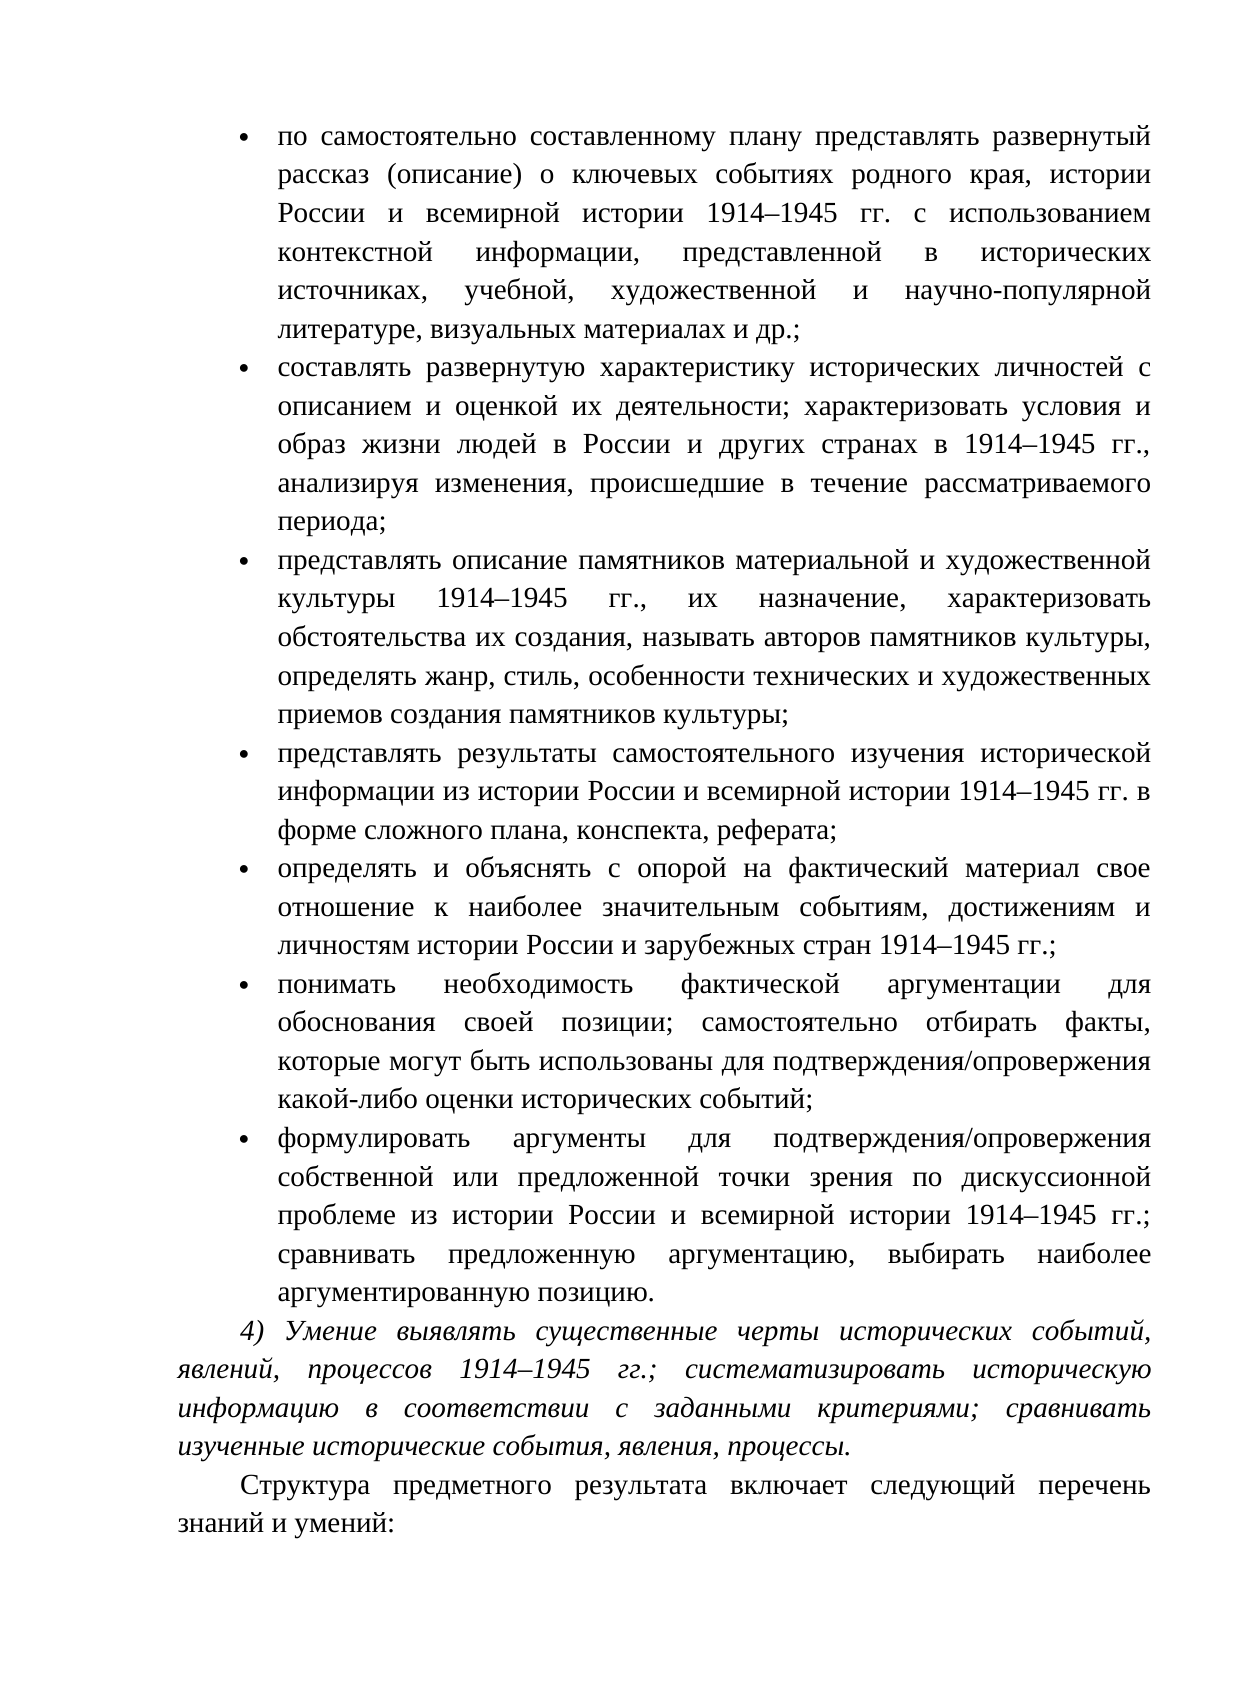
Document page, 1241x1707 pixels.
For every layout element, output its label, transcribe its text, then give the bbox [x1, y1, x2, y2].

list понимать необходимость фактической аргументации для обоснования своей позиции; самостоятельно отбирать факты, которые могут быть использованы для подтверждения/опровержения какой-либо оценки исторических событий; [240, 966, 1152, 1115]
list представлять результаты самостоятельного изучения исторической информации из истории России и всемирной истории 1914–1945 гг. в форме сложного плана, конспекта, реферата; [240, 735, 1152, 845]
text 4) Умение выявлять существенные черты исторических событий, явлений, процессов 1914–1945 гг.; систематизировать историческую информацию в соответствии с заданными критериями; сравнивать изученные исторические события, явления, процессы. [177, 1313, 1152, 1462]
list по самостоятельно составленному плану представлять развернутый рассказ (описание) о ключевых событиях родного края, истории России и всемирной истории 1914–1945 гг. с использованием контекстной информации, представленной в исторических источниках, учебной, художественной и научно-популярной литературе, визуальных материалах и др.; [240, 118, 1152, 344]
list формулировать аргументы для подтверждения/опровержения собственной или предложенной точки зрения по дискуссионной проблеме из истории России и всемирной истории 1914–1945 гг.; сравнивать предложенную аргументацию, выбирать наиболее аргументированную позицию. [240, 1120, 1152, 1308]
list представлять описание памятников материальной и художественной культуры 1914–1945 гг., их назначение, характеризовать обстоятельства их создания, называть авторов памятников культуры, определять жанр, стиль, особенности технических и художественных приемов создания памятников культуры; [240, 542, 1152, 730]
list составлять развернутую характеристику исторических личностей с описанием и оценкой их деятельности; характеризовать условия и образ жизни людей в России и других странах в 1914–1945 гг., анализируя изменения, происшедшие в течение рассматриваемого периода; [240, 349, 1152, 537]
list определять и объяснять с опорой на фактический материал свое отношение к наиболее значительным событиям, достижениям и личностям истории России и зарубежных стран 1914–1945 гг.; [240, 850, 1152, 961]
text Структура предметного результата включает следующий перечень знаний и умений: [177, 1467, 1152, 1539]
